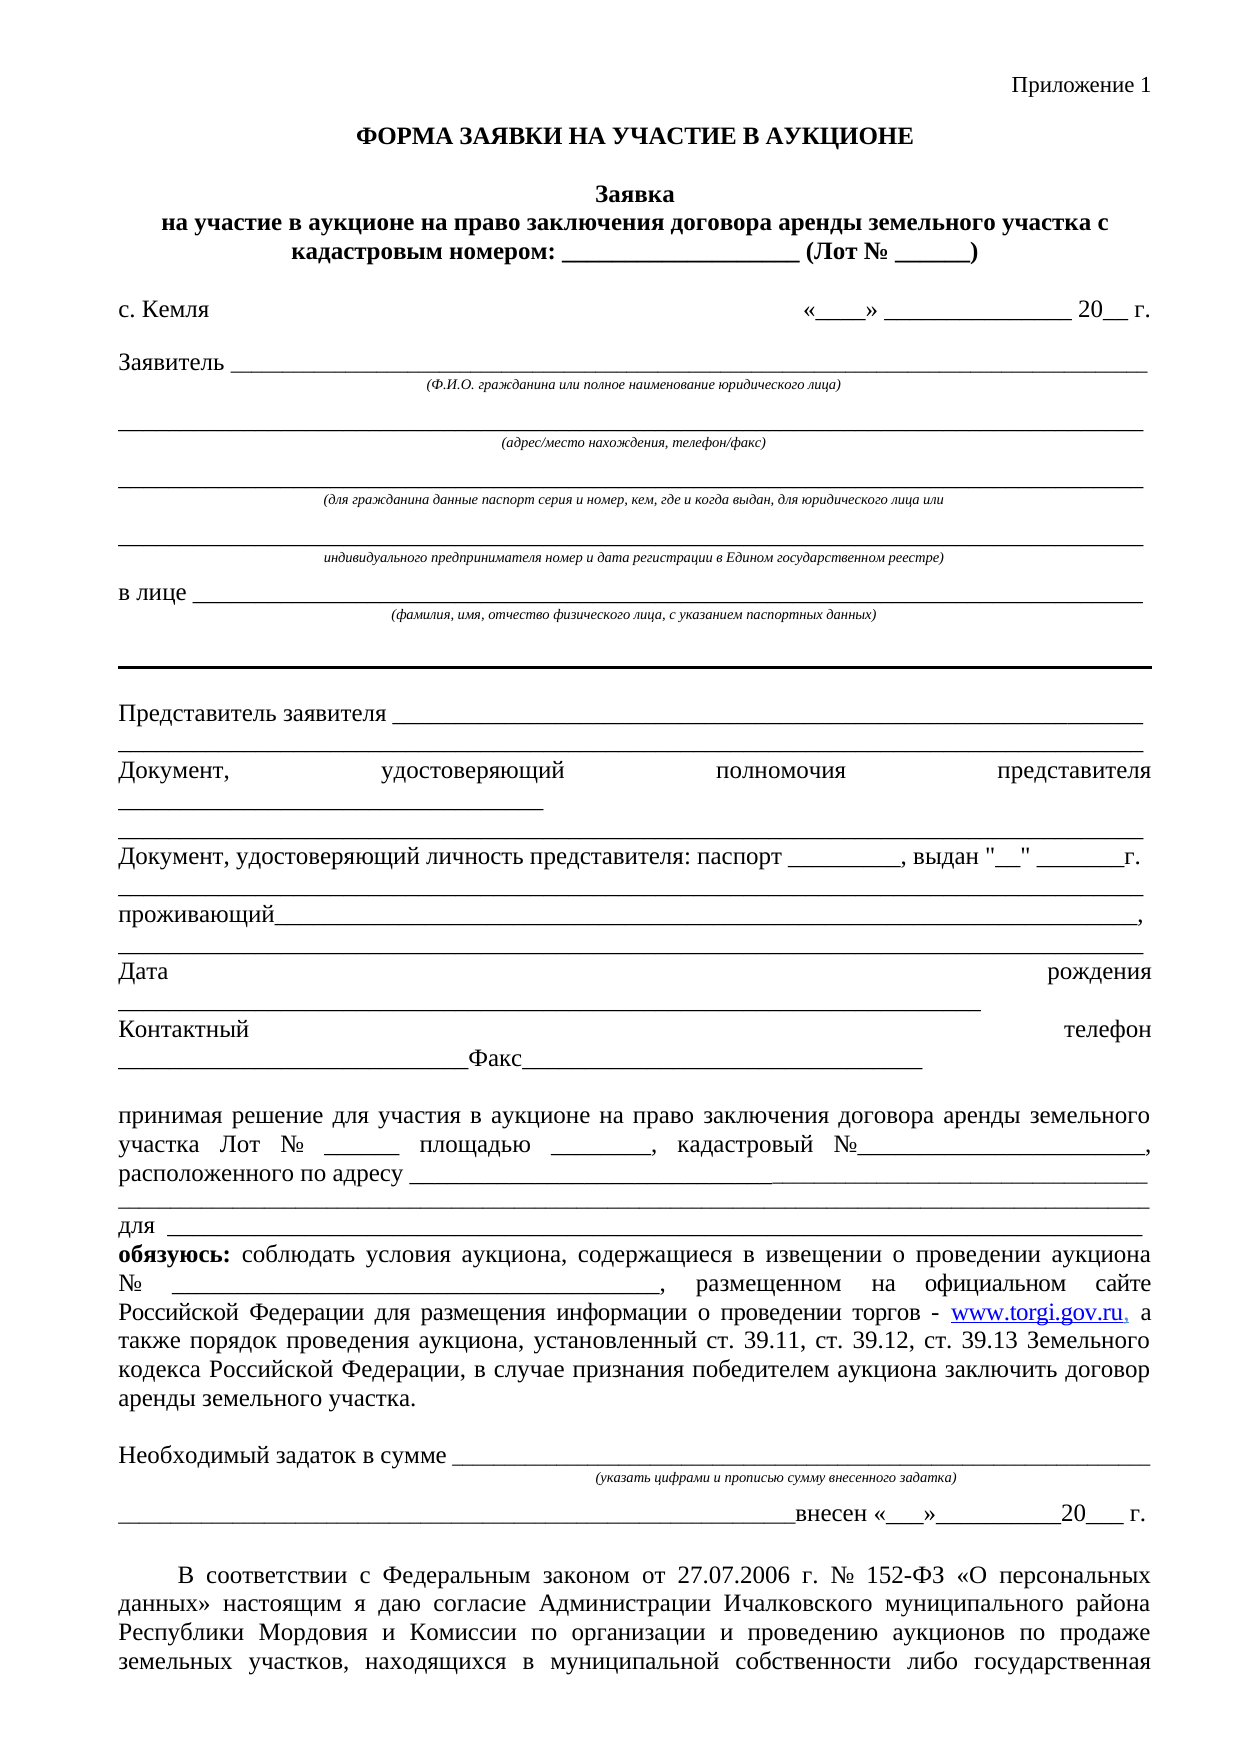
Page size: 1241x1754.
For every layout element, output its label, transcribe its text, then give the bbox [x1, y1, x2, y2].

text (адрес/место нахождения, телефон/факс) [118, 434, 1152, 462]
text __________________________________________________________________________________ [118, 928, 1152, 956]
text Заявитель ________________________________________________________________________________________ [118, 347, 1152, 376]
text __________________________________________________________________________________ [118, 405, 1152, 434]
text обязуюсь: соблюдать условия аукциона, содержащиеся в извещении о проведении аукциона № _______________________________________, размещенном на официальном сайте Российской Федерации для размещения информации о проведении торгов - www.torgi.gov.ru, а также порядок проведения аукциона, установленный ст. 39.11, ст. 39.12, ст. 39.13 Земельного кодекса Российской Федерации, в случае признания победителем аукциона заключить договор аренды земельного участка. [118, 1239, 1152, 1412]
text ___________________________________________________________________________________________________ [118, 1186, 1152, 1211]
text (Ф.И.О. гражданина или полное наименование юридического лица) [118, 376, 1152, 405]
text Документ, удостоверяющий личность представителя: паспорт _________, выдан "__" _______г. __________________________________________________________________________________ [118, 841, 1152, 899]
text __________________________________________________________________________________ [118, 813, 1152, 841]
text Дата рождения _____________________________________________________________________ [118, 956, 1152, 1014]
text __________________________________________________________________________________ [118, 462, 1152, 491]
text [118, 1560, 1152, 1675]
text принимая решение для участия в аукционе на право заключения договора аренды земельного участка Лот № ______ площадью ________, кадастровый №_______________________, расположенного по адресу _________________________________________________________________ [118, 1100, 1152, 1186]
text _________________________________________________________________внесен «___»__________20___ г. [118, 1498, 1152, 1527]
text для ______________________________________________________________________________ [118, 1211, 1152, 1239]
text (фамилия, имя, отчество физического лица, с указанием паспортных данных) [118, 606, 1152, 635]
text (указать цифрами и прописью сумму внесенного задатка) [118, 1469, 1152, 1498]
text на участие в аукционе на право заключения договора аренды земельного участка с кадастровым номером: ___________________ (Лот № ______) [118, 207, 1152, 265]
text (для гражданина данные паспорт серия и номер, кем, где и когда выдан, для юридического лица или [118, 491, 1152, 520]
text Представитель заявителя ____________________________________________________________ [118, 698, 1152, 726]
text индивидуального предпринимателя номер и дата регистрации в Едином государственном реестре) [118, 549, 1152, 577]
text в лице ____________________________________________________________________________ [118, 577, 1152, 606]
text Документ, удостоверяющий полномочия представителя __________________________________ [118, 755, 1152, 813]
text с. Кемля «____» _______________ 20__ г. [118, 294, 1152, 322]
text __________________________________________________________________________________ [118, 726, 1152, 755]
text Приложение 1 [118, 74, 1152, 97]
text Контактный телефон ____________________________Факс________________________________ [118, 1014, 1152, 1071]
text Заявка [118, 179, 1152, 207]
text __________________________________________________________________________________ [118, 520, 1152, 549]
text ФОРМА ЗАЯВКИ НА УЧАСТИЕ В АУКЦИОНЕ [118, 121, 1152, 150]
text проживающий_____________________________________________________________________, [118, 899, 1152, 928]
text Необходимый задаток в сумме ___________________________________________________________________ [118, 1441, 1152, 1469]
